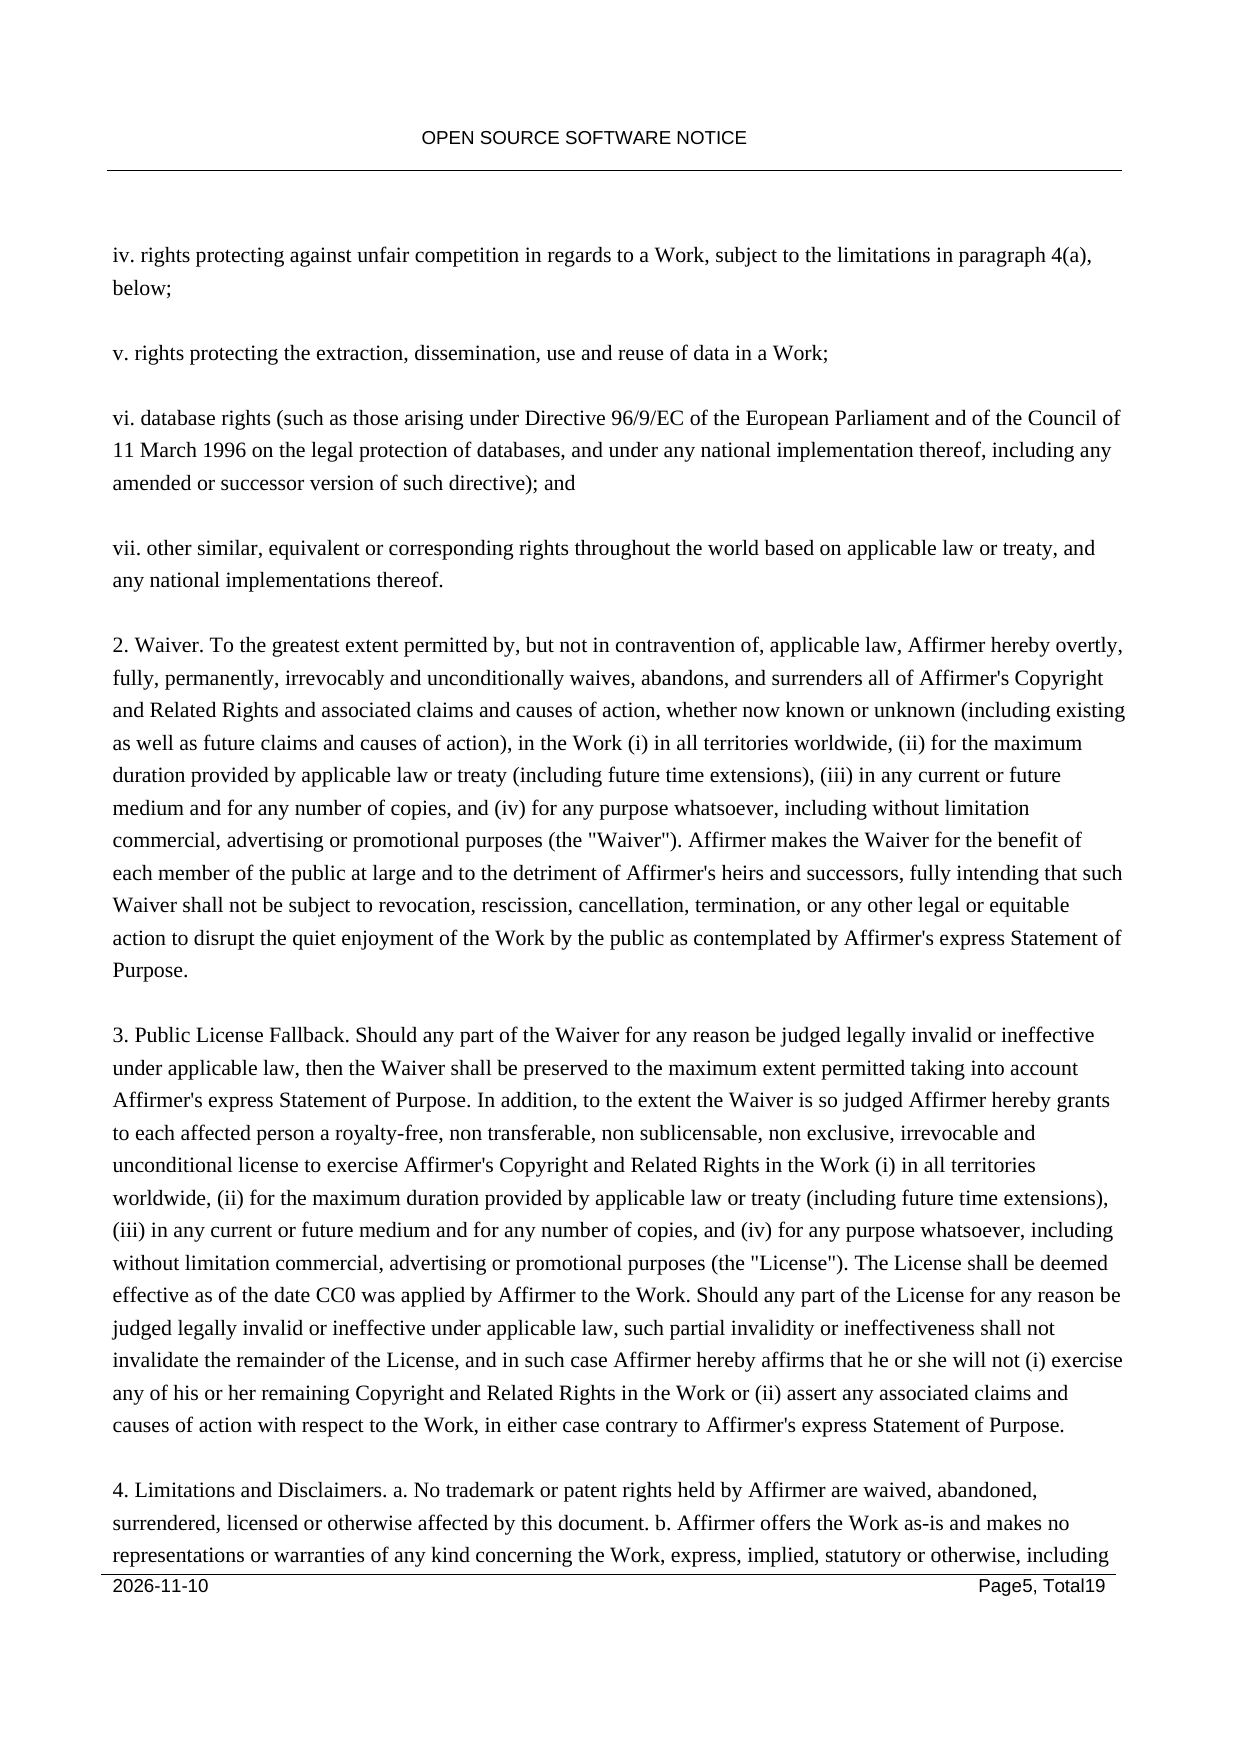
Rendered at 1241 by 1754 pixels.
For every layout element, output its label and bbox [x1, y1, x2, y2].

text [112, 206, 1128, 1571]
